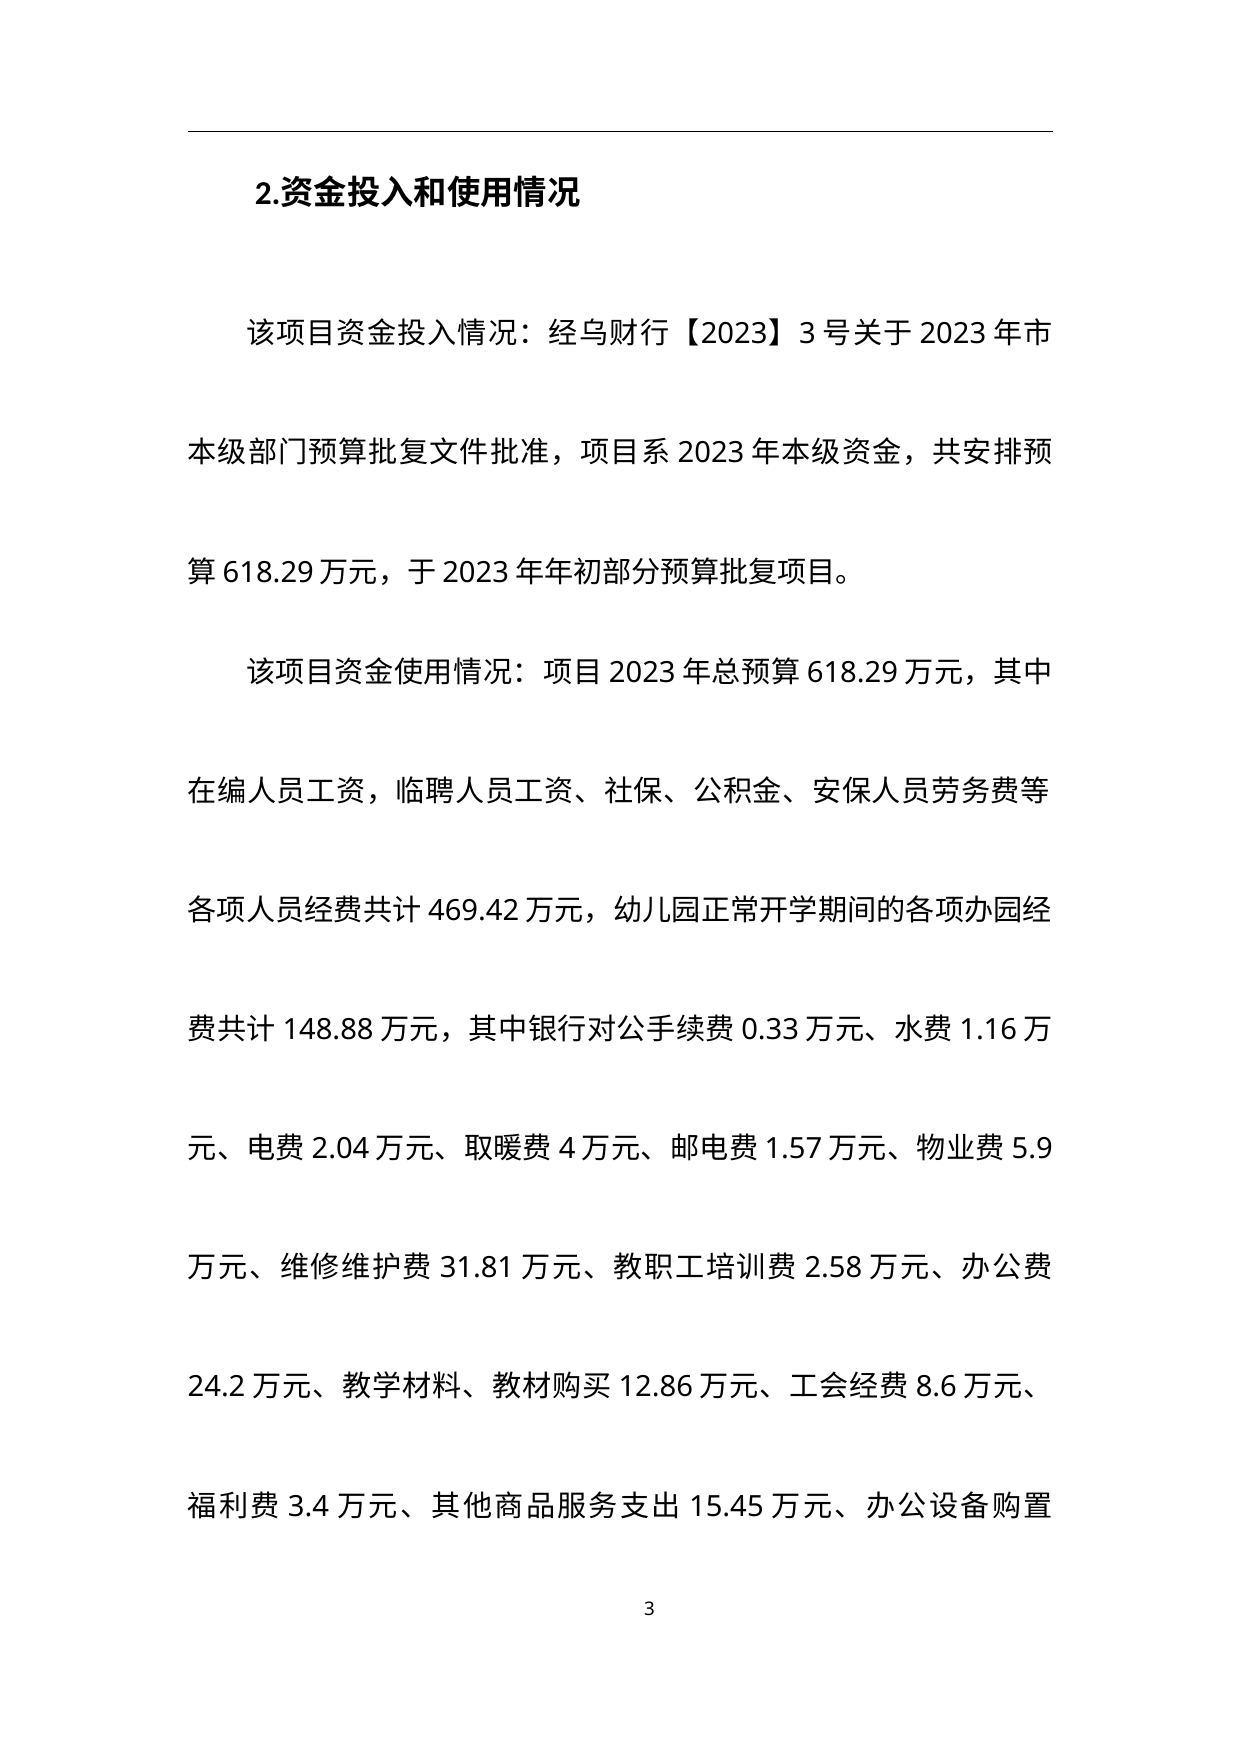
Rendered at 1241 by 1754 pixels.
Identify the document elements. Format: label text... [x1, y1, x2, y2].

subtitle 2.资金投入和使用情况 [187, 150, 1053, 229]
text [187, 630, 1053, 1543]
text 该项目资金投入情况：经乌财行【2023】3号关于2023年市本级部门预算批复文件批准，项目系2023年本级资金，共安排预算618.29万元，于2023年年初部分预算批复项目。 [187, 292, 1053, 609]
